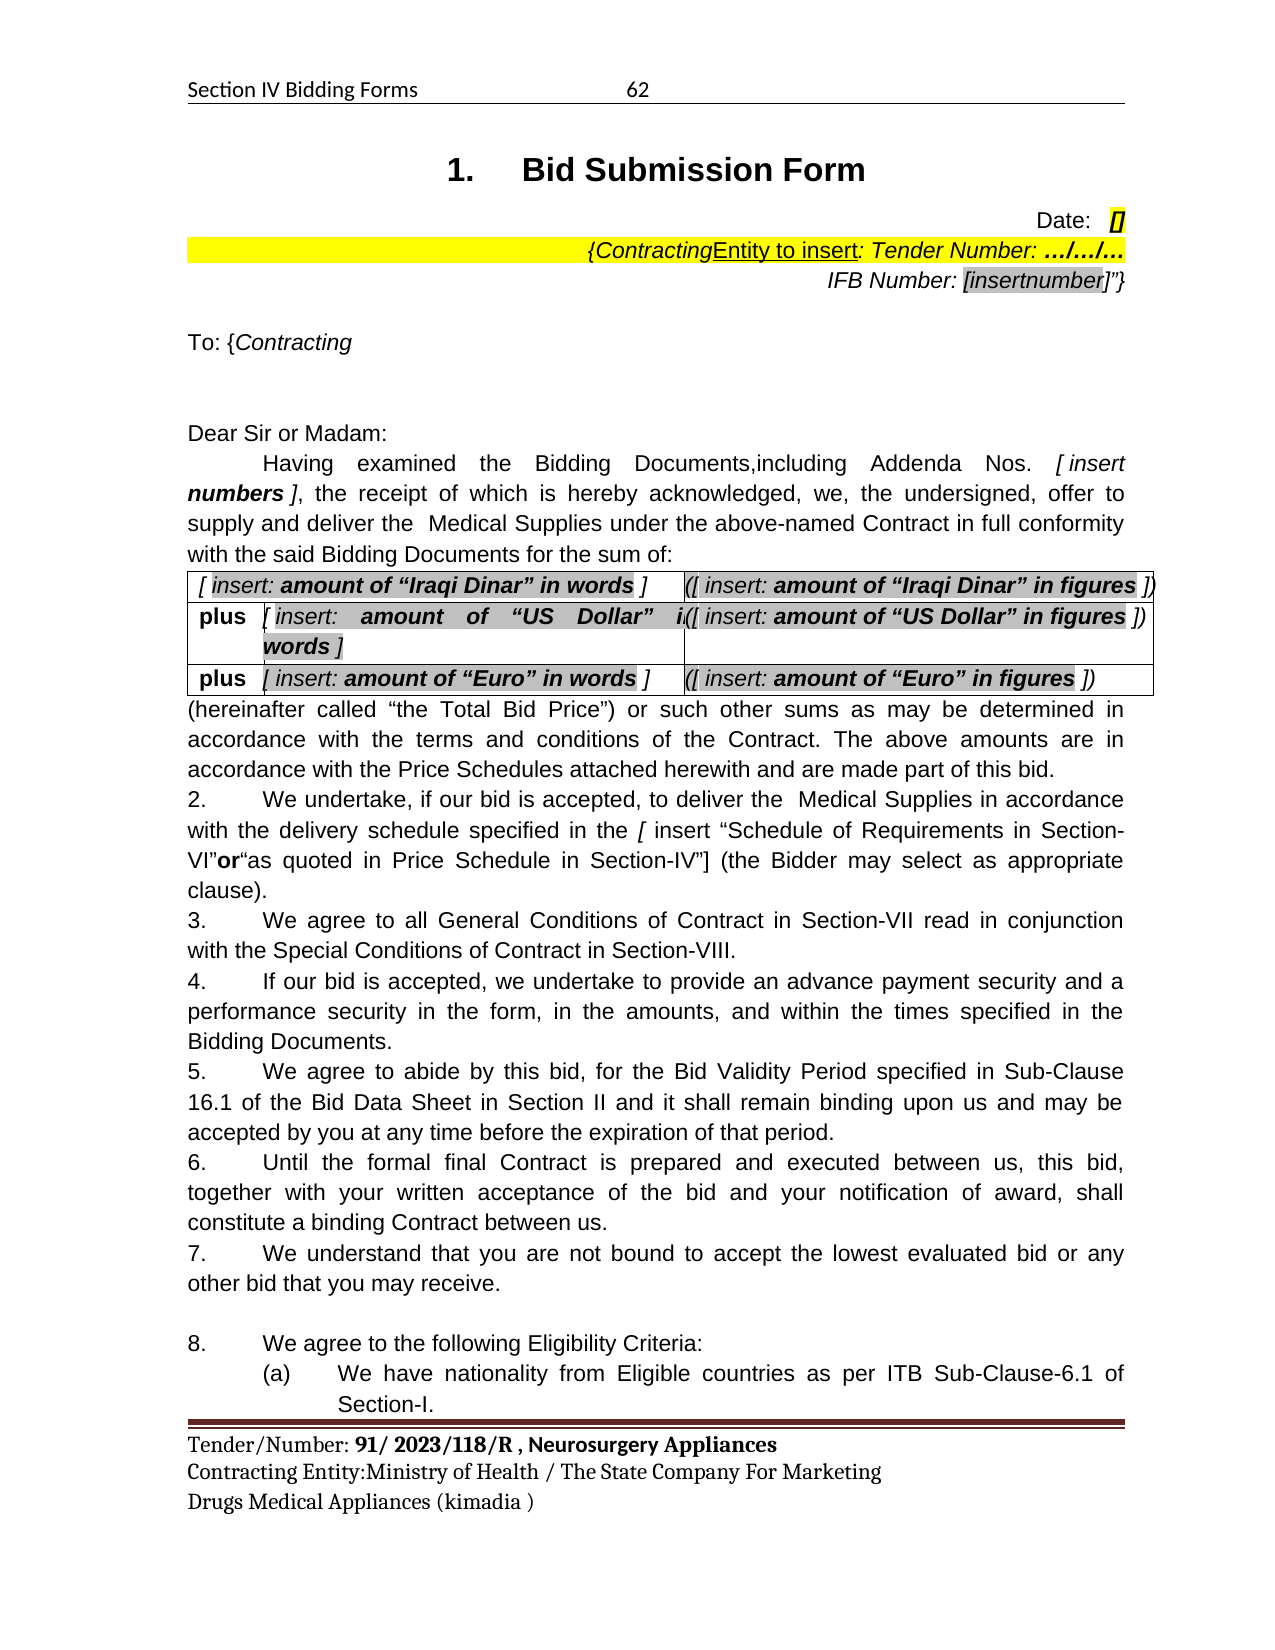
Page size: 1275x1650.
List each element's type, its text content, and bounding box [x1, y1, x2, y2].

text To: {Contracting [187, 329, 1125, 356]
table_header [ insert: amount of “Iraqi Dinar” in words ] [188, 572, 684, 602]
text 6. Until the formal final Contract is prepared and executed between us, this bid, together with your written acceptance of the bid and your notification of award, shall constitute a binding Contract between us. [187, 1149, 1125, 1236]
table_cell ([ insert: amount of “Euro” in figures ]) [685, 665, 1153, 695]
text Date: [] [187, 207, 1110, 233]
text (a) We have nationality from Eligible countries as per ITB Sub-Clause-6.1 of Section-I. [262, 1360, 1125, 1417]
text 1. Bid Submission Form [187, 150, 1125, 188]
text IFB Number: [insertnumber]”} [187, 267, 963, 293]
text 3. We agree to all General Conditions of Contract in Section-VII read in conjunction with the Special Conditions of Contract in Section-VIII. [187, 907, 1125, 964]
text 8. We agree to the following Eligibility Criteria: [187, 1330, 1125, 1357]
text {ContractingEntity to insert: Tender Number: …/…/… [187, 237, 595, 263]
text 2. We undertake, if our bid is accepted, to deliver the Medical Supplies in accordance with the delivery schedule specified in the [ insert “Schedule of Requirements in Section-VI”or“as quoted in Price Schedule in Section-IV”] (the Bidder may select as appropriate clause). [187, 786, 1125, 903]
text {ContractingEntity to insert: Tender Number: …/…/… [851, 237, 1125, 263]
text 7. We understand that you are not bound to accept the lowest evaluated bid or any other bid that you may receive. [187, 1239, 1125, 1296]
text 4. If our bid is accepted, we undertake to provide an advance payment security and a performance security in the form, in the amounts, and within the times specified in the Bidding Documents. [187, 968, 1125, 1054]
table_cell [ insert: amount of “Euro” in words ] [265, 665, 684, 695]
table_header ([ insert: amount of “Iraqi Dinar” in figures ]) [685, 572, 1153, 602]
table_cell plus [188, 603, 264, 663]
table_cell plus [188, 665, 264, 695]
text 5. We agree to abide by this bid, for the Bid Validity Period specified in Sub-Clause 16.1 of the Bid Data Sheet in Section II and it shall remain binding upon us and may be accepted by you at any time before the expiration of that period. [187, 1058, 1125, 1145]
text (hereinafter called “the Total Bid Price”) or such other sums as may be determined in accordance with the terms and conditions of the Contract. The above amounts are in accordance with the Price Schedules attached herewith and are made part of this bid. [187, 696, 1125, 783]
text Having examined the Bidding Documents,including Addenda Nos. [ insert numbers ], the receipt of which is hereby acknowledged, we, the undersigned, offer to supply and deliver the Medical Supplies under the above-named Contract in full conformity with the said Bidding Documents for the sum of: [187, 450, 1125, 567]
table_cell ([ insert: amount of “US Dollar” in figures ]) [685, 603, 1153, 663]
table_cell [ insert: amount of “US Dollar” in words ] [265, 603, 684, 663]
text Dear Sir or Madam: [187, 420, 1125, 446]
